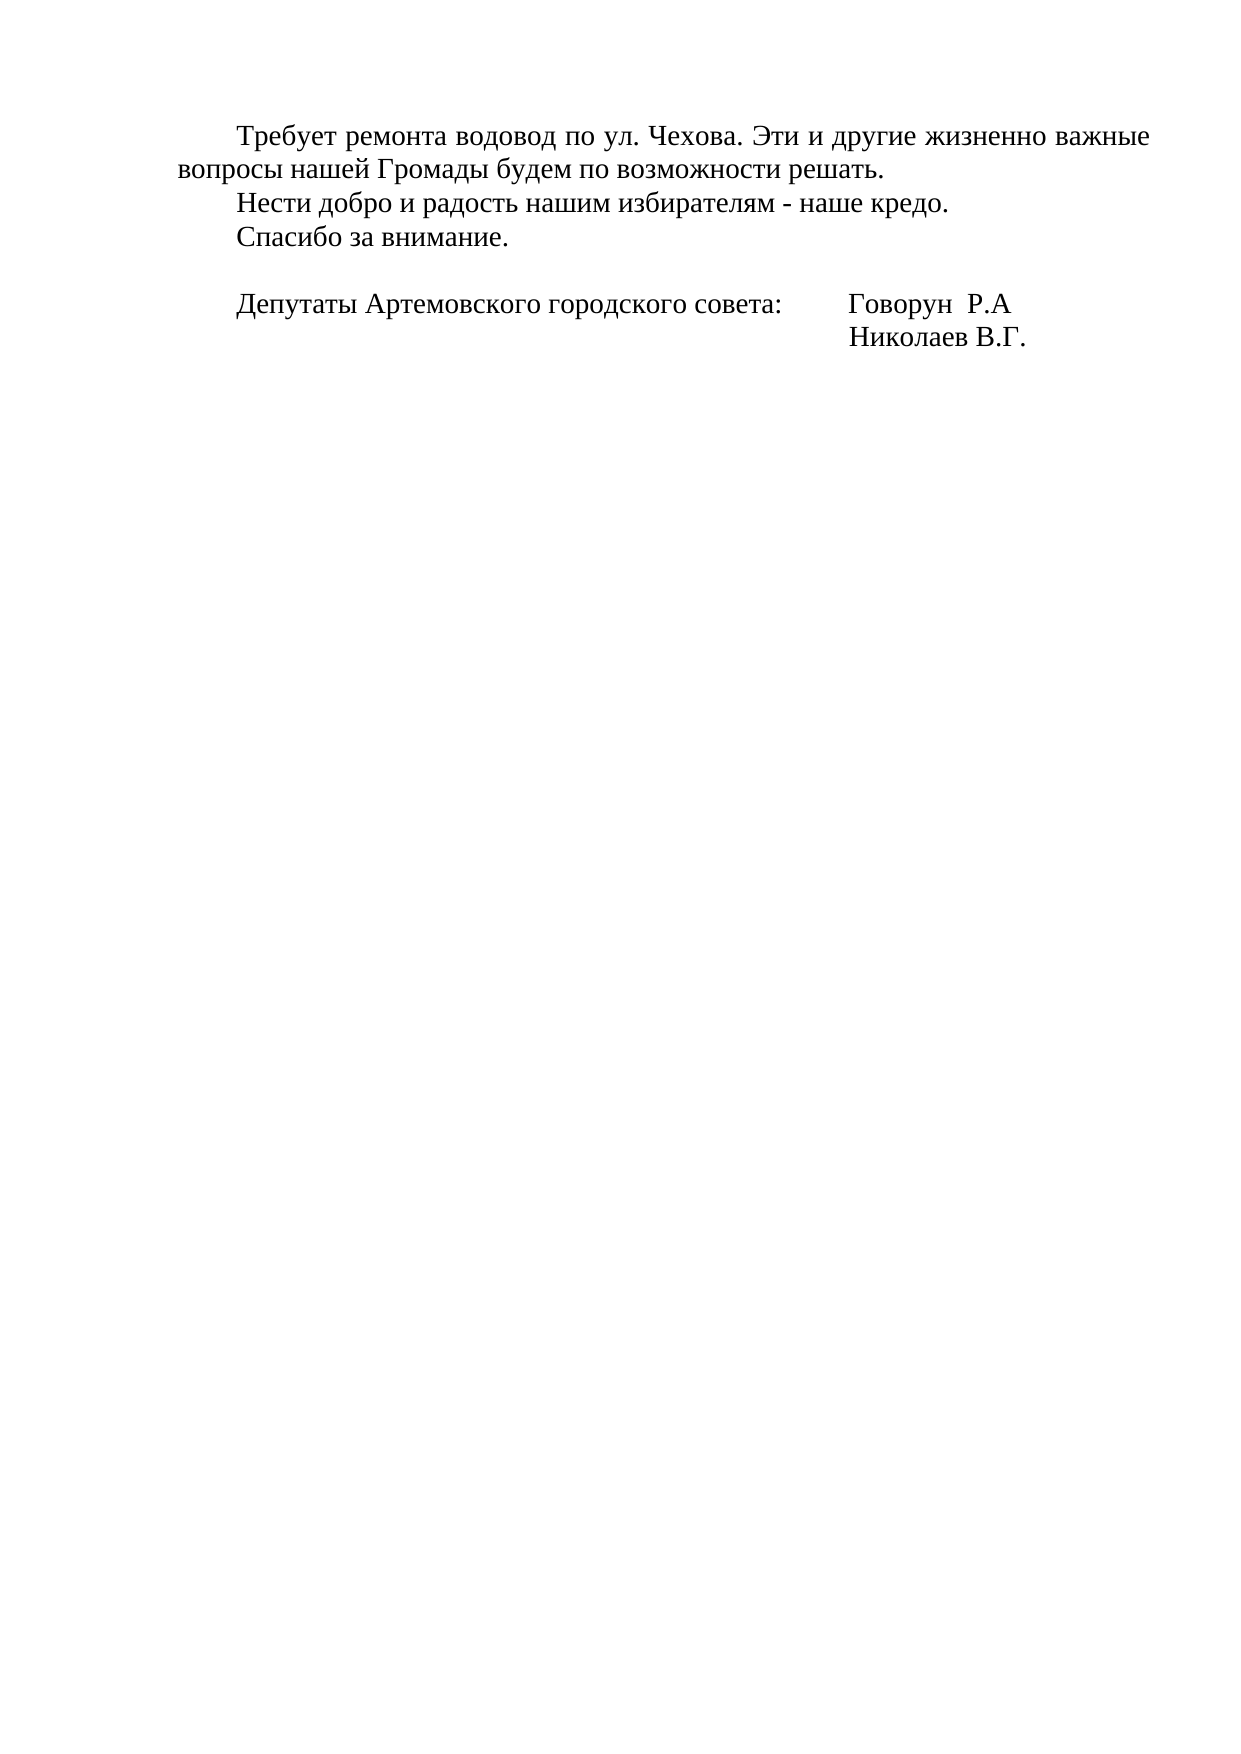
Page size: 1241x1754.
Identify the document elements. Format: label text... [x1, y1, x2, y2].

text Николаев В.Г. [177, 319, 1152, 353]
text Требует ремонта водовод по ул. Чехова. Эти и другие жизненно важные вопросы нашей Громады будем по возможности решать. [177, 118, 1152, 185]
text Депутаты Артемовского городского совета: Говорун Р.А [177, 286, 1152, 319]
text Нести добро и радость нашим избирателям - наше кредо. [177, 185, 1152, 219]
text Спасибо за внимание. [177, 219, 1152, 252]
